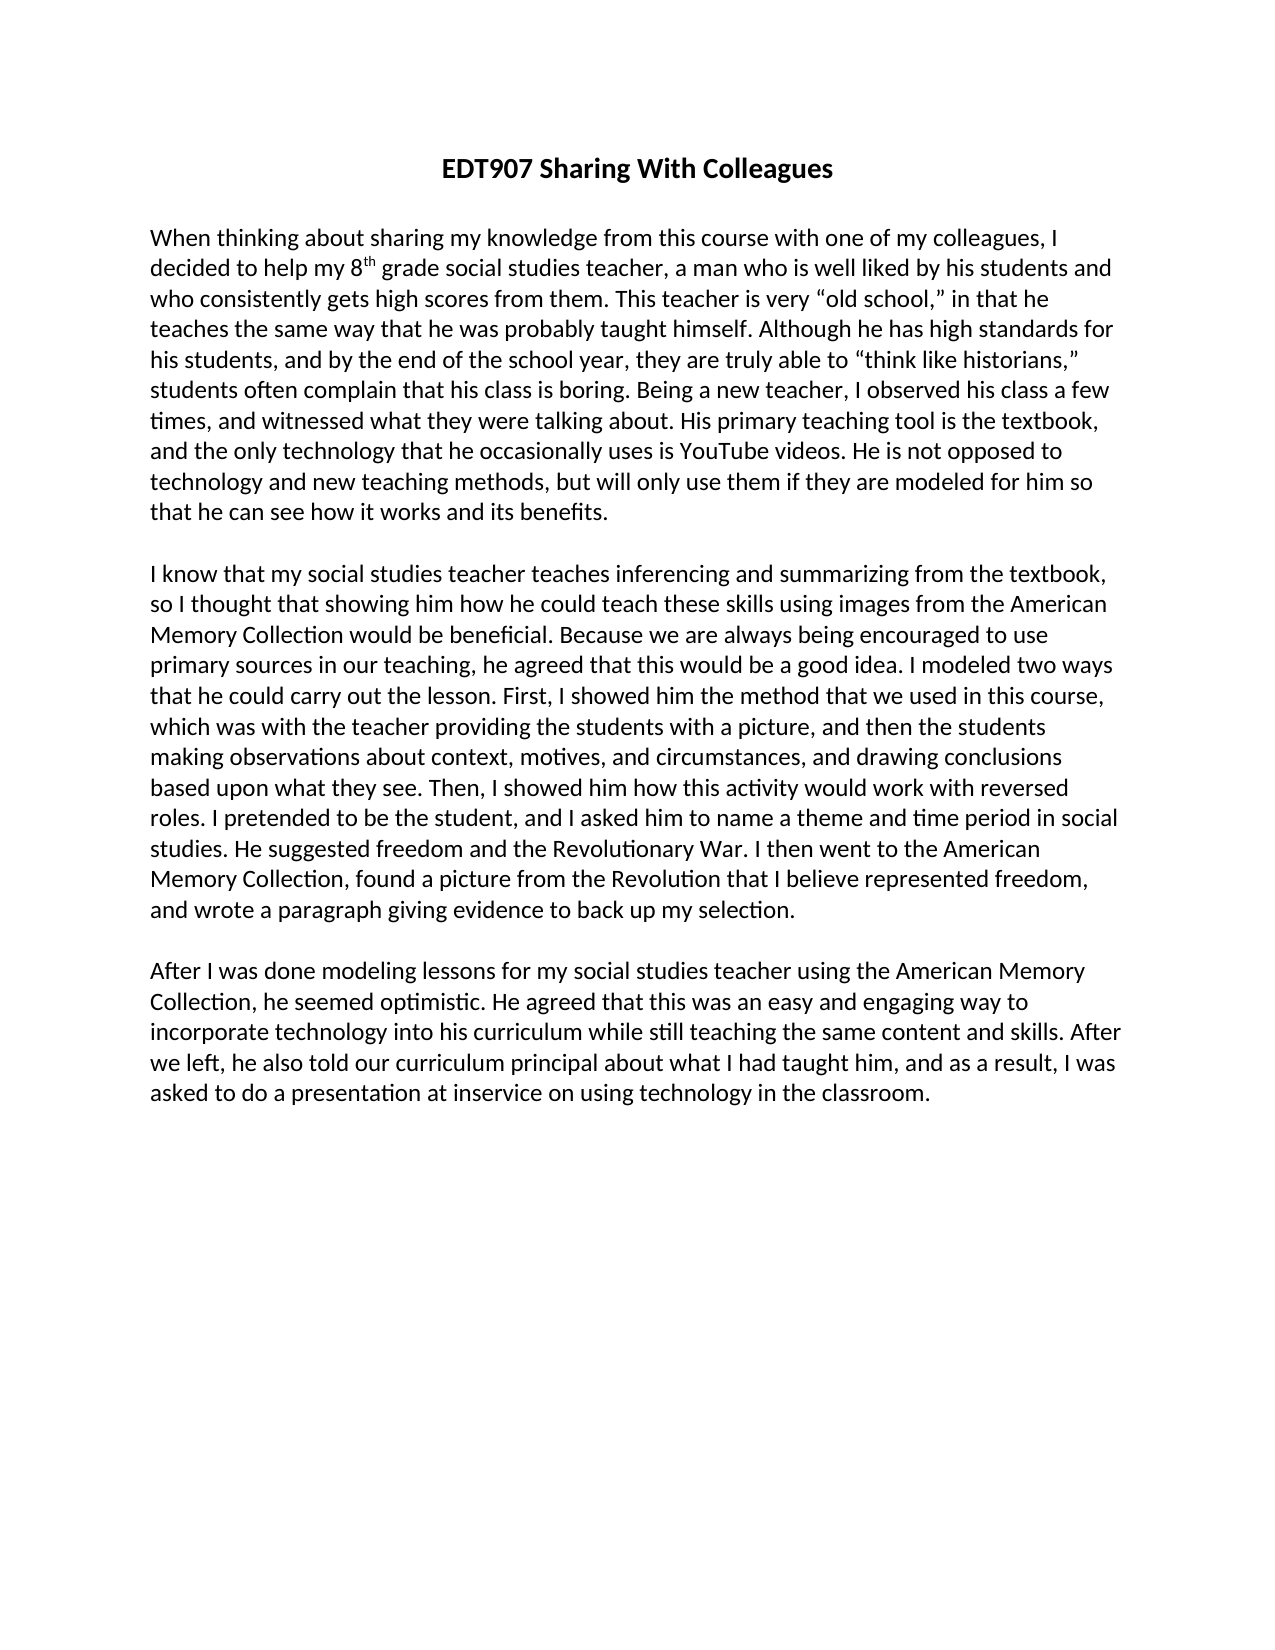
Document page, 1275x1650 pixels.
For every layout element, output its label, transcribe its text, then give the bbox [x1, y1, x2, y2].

text When thinking about sharing my knowledge from this course with one of my colleagues, I decided to help my 8th grade social studies teacher, a man who is well liked by his students and who consistently gets high scores from them. This teacher is very “old school,” in that he teaches the same way that he was probably taught himself. Although he has high standards for his students, and by the end of the school year, they are truly able to “think like historians,” students often complain that his class is boring. Being a new teacher, I observed his class a few times, and witnessed what they were talking about. His primary teaching tool is the textbook, and the only technology that he occasionally uses is YouTube videos. He is not opposed to technology and new teaching methods, but will only use them if they are modeled for him so that he can see how it works and its benefits. [150, 222, 1125, 527]
text EDT907 Sharing With Colleagues [150, 150, 1125, 186]
text After I was done modeling lessons for my social studies teacher using the American Memory Collection, he seemed optimistic. He agreed that this was an easy and engaging way to incorporate technology into his curriculum while still teaching the same content and skills. After we left, he also told our curriculum principal about what I had taught him, and as a result, I was asked to do a presentation at inservice on using technology in the classroom. [150, 955, 1125, 1108]
text I know that my social studies teacher teaches inferencing and summarizing from the textbook, so I thought that showing him how he could teach these skills using images from the American Memory Collection would be beneficial. Because we are always being encouraged to use primary sources in our teaching, he agreed that this would be a good idea. I modeled two ways that he could carry out the lesson. First, I showed him the method that we used in this course, which was with the teacher providing the students with a picture, and then the students making observations about context, motives, and circumstances, and drawing conclusions based upon what they see. Then, I showed him how this activity would work with reversed roles. I pretended to be the student, and I asked him to name a theme and time period in social studies. He suggested freedom and the Revolutionary War. I then went to the American Memory Collection, found a picture from the Revolution that I believe represented freedom, and wrote a paragraph giving evidence to back up my selection. [150, 558, 1125, 924]
